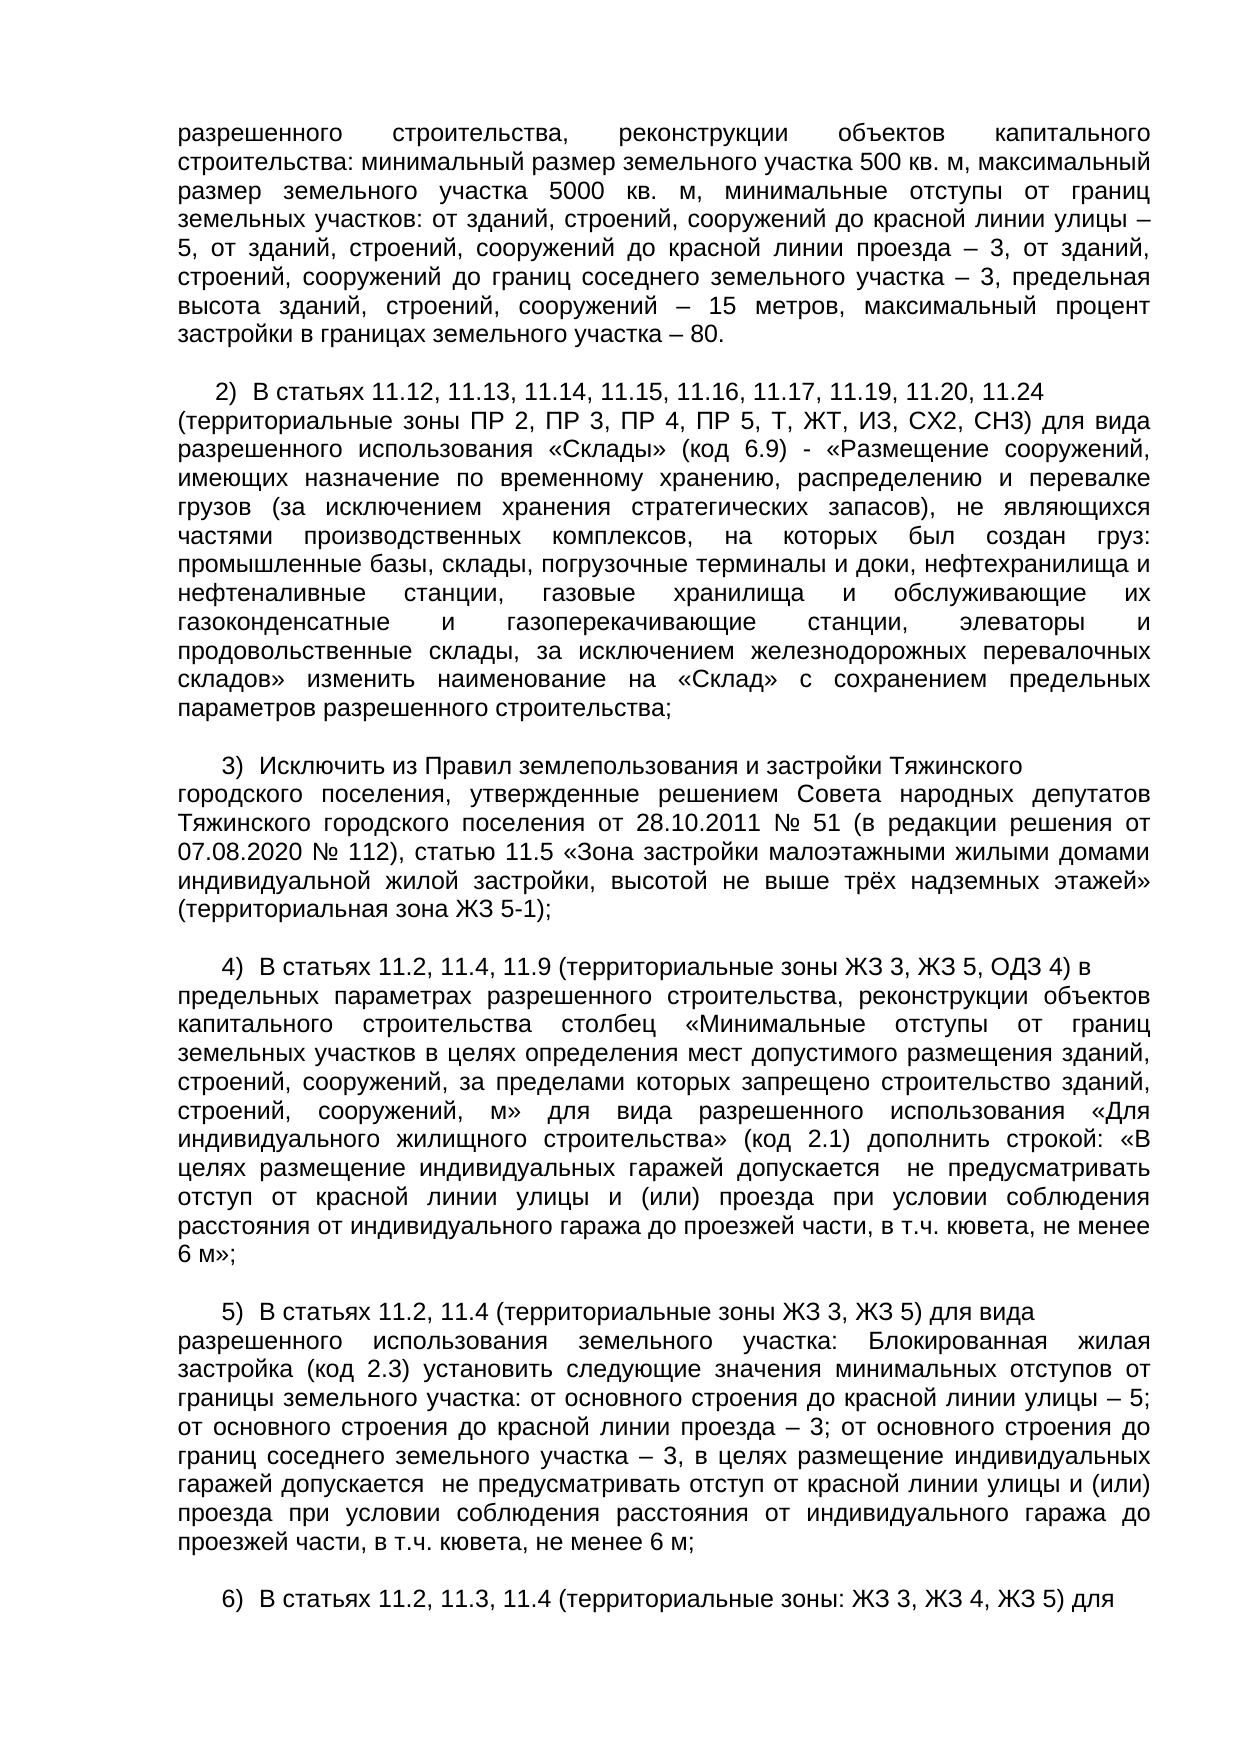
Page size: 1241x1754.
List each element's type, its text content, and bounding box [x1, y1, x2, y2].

list В статьях 11.2, 11.3, 11.4 (территориальные зоны: ЖЗ 3, ЖЗ 4, ЖЗ 5) для [221, 1584, 1152, 1613]
list В статьях 11.2, 11.4 (территориальные зоны ЖЗ 3, ЖЗ 5) для вида [221, 1297, 1152, 1326]
list В статьях 11.2, 11.4, 11.9 (территориальные зоны ЖЗ 3, ЖЗ 5, ОДЗ 4) в [221, 952, 1152, 981]
text предельных параметрах разрешенного строительства, реконструкции объектов капитального строительства столбец «Минимальные отступы от границ земельных участков в целях определения мест допустимого размещения зданий, строений, сооружений, за пределами которых запрещено строительство зданий, строений, сооружений, м» для вида разрешенного использования «Для индивидуального жилищного строительства» (код 2.1) дополнить строкой: «В целях размещение индивидуальных гаражей допускается не предусматривать отступ от красной линии улицы и (или) проезда при условии соблюдения расстояния от индивидуального гаража до проезжей части, в т.ч. кювета, не менее 6 м»; [177, 981, 1152, 1268]
text городского поселения, утвержденные решением Совета народных депутатов Тяжинского городского поселения от 28.10.2011 № 51 (в редакции решения от 07.08.2020 № 112), статью 11.5 «Зона застройки малоэтажными жилыми домами индивидуальной жилой застройки, высотой не выше трёх надземных этажей» (территориальная зона ЖЗ 5-1); [177, 779, 1152, 923]
list В статьях 11.12, 11.13, 11.14, 11.15, 11.16, 11.17, 11.19, 11.20, 11.24 [215, 377, 1152, 406]
text разрешенного использования земельного участка: Блокированная жилая застройка (код 2.3) установить следующие значения минимальных отступов от границы земельного участка: от основного строения до красной линии улицы – 5; от основного строения до красной линии проезда – 3; от основного строения до границ соседнего земельного участка – 3, в целях размещение индивидуальных гаражей допускается не предусматривать отступ от красной линии улицы и (или) проезда при условии соблюдения расстояния от индивидуального гаража до проезжей части, в т.ч. кювета, не менее 6 м; [177, 1326, 1152, 1556]
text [177, 118, 1152, 348]
text (территориальные зоны ПР 2, ПР 3, ПР 4, ПР 5, Т, ЖТ, ИЗ, СХ2, СН3) для вида разрешенного использования «Склады» (код 6.9) - «Размещение сооружений, имеющих назначение по временному хранению, распределению и перевалке грузов (за исключением хранения стратегических запасов), не являющихся частями производственных комплексов, на которых был создан груз: промышленные базы, склады, погрузочные терминалы и доки, нефтехранилища и нефтеналивные станции, газовые хранилища и обслуживающие их газоконденсатные и газоперекачивающие станции, элеваторы и продовольственные склады, за исключением железнодорожных перевалочных складов» изменить наименование на «Склад» с сохранением предельных параметров разрешенного строительства; [177, 406, 1152, 722]
list Исключить из Правил землепользования и застройки Тяжинского [221, 751, 1152, 779]
